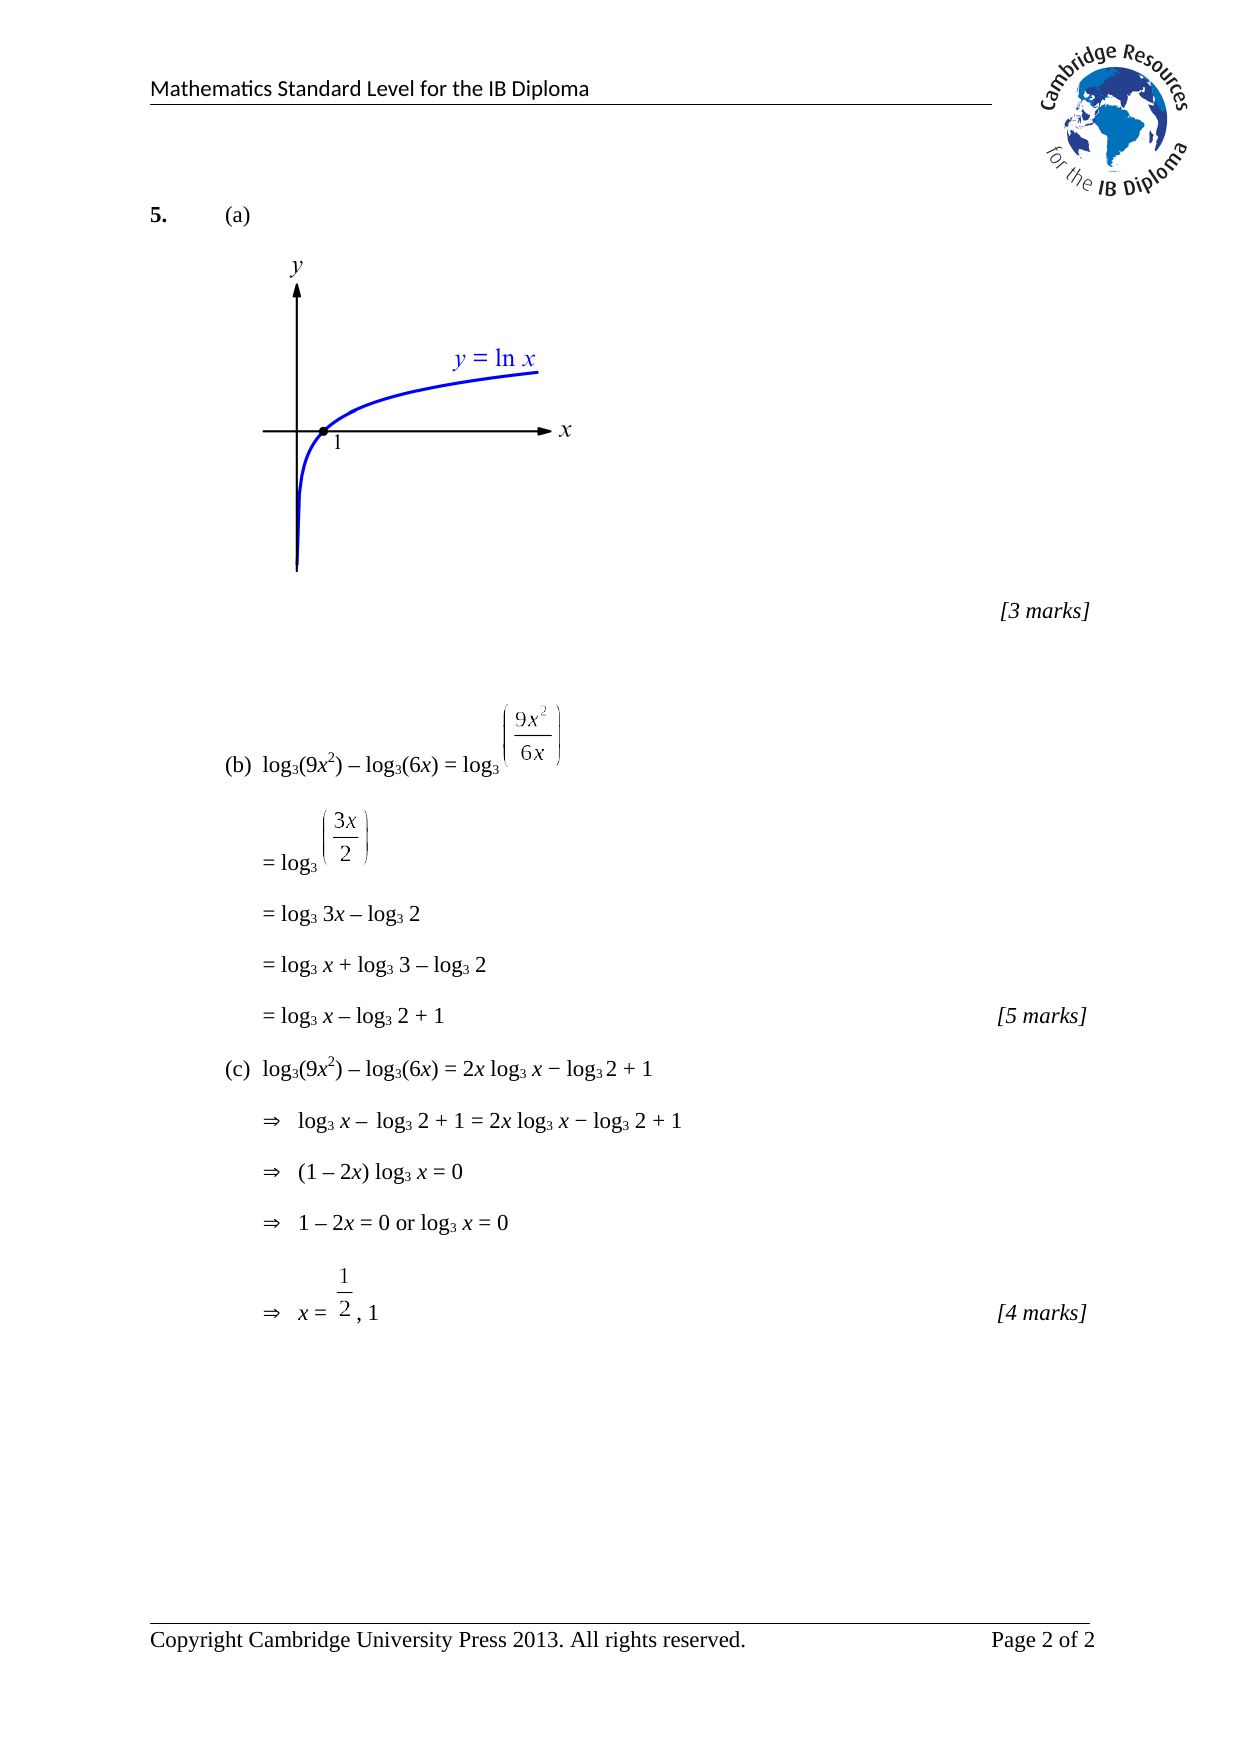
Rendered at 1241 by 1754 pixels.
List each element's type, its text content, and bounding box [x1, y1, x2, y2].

text (b) log3(9x2) – log3(6x) = log3 [150, 699, 1090, 778]
text = log3 [262, 803, 1090, 875]
text x = , 1 [4 marks] [262, 1260, 1090, 1326]
text (1 – 2x) log3 x = 0 [262, 1158, 1090, 1184]
text = log3 x + log3 3 – log3 2 [262, 951, 1090, 977]
text (c) log3(9x2) – log3(6x) = 2x log3 x − log3 2 + 1 [150, 1053, 1090, 1082]
text = log3 3x – log3 2 [262, 900, 1090, 926]
text [3 marks] [150, 597, 1090, 623]
text = log3 x – log3 2 + 1 [5 marks] [262, 1002, 1090, 1028]
text 5. (a) [150, 201, 1090, 227]
text 1 – 2x = 0 or log3 x = 0 [262, 1209, 1090, 1235]
text log3 x – log3 2 + 1 = 2x log3 x − log3 2 + 1 [262, 1107, 1090, 1133]
picture [262, 252, 572, 572]
picture [1040, 43, 1188, 197]
